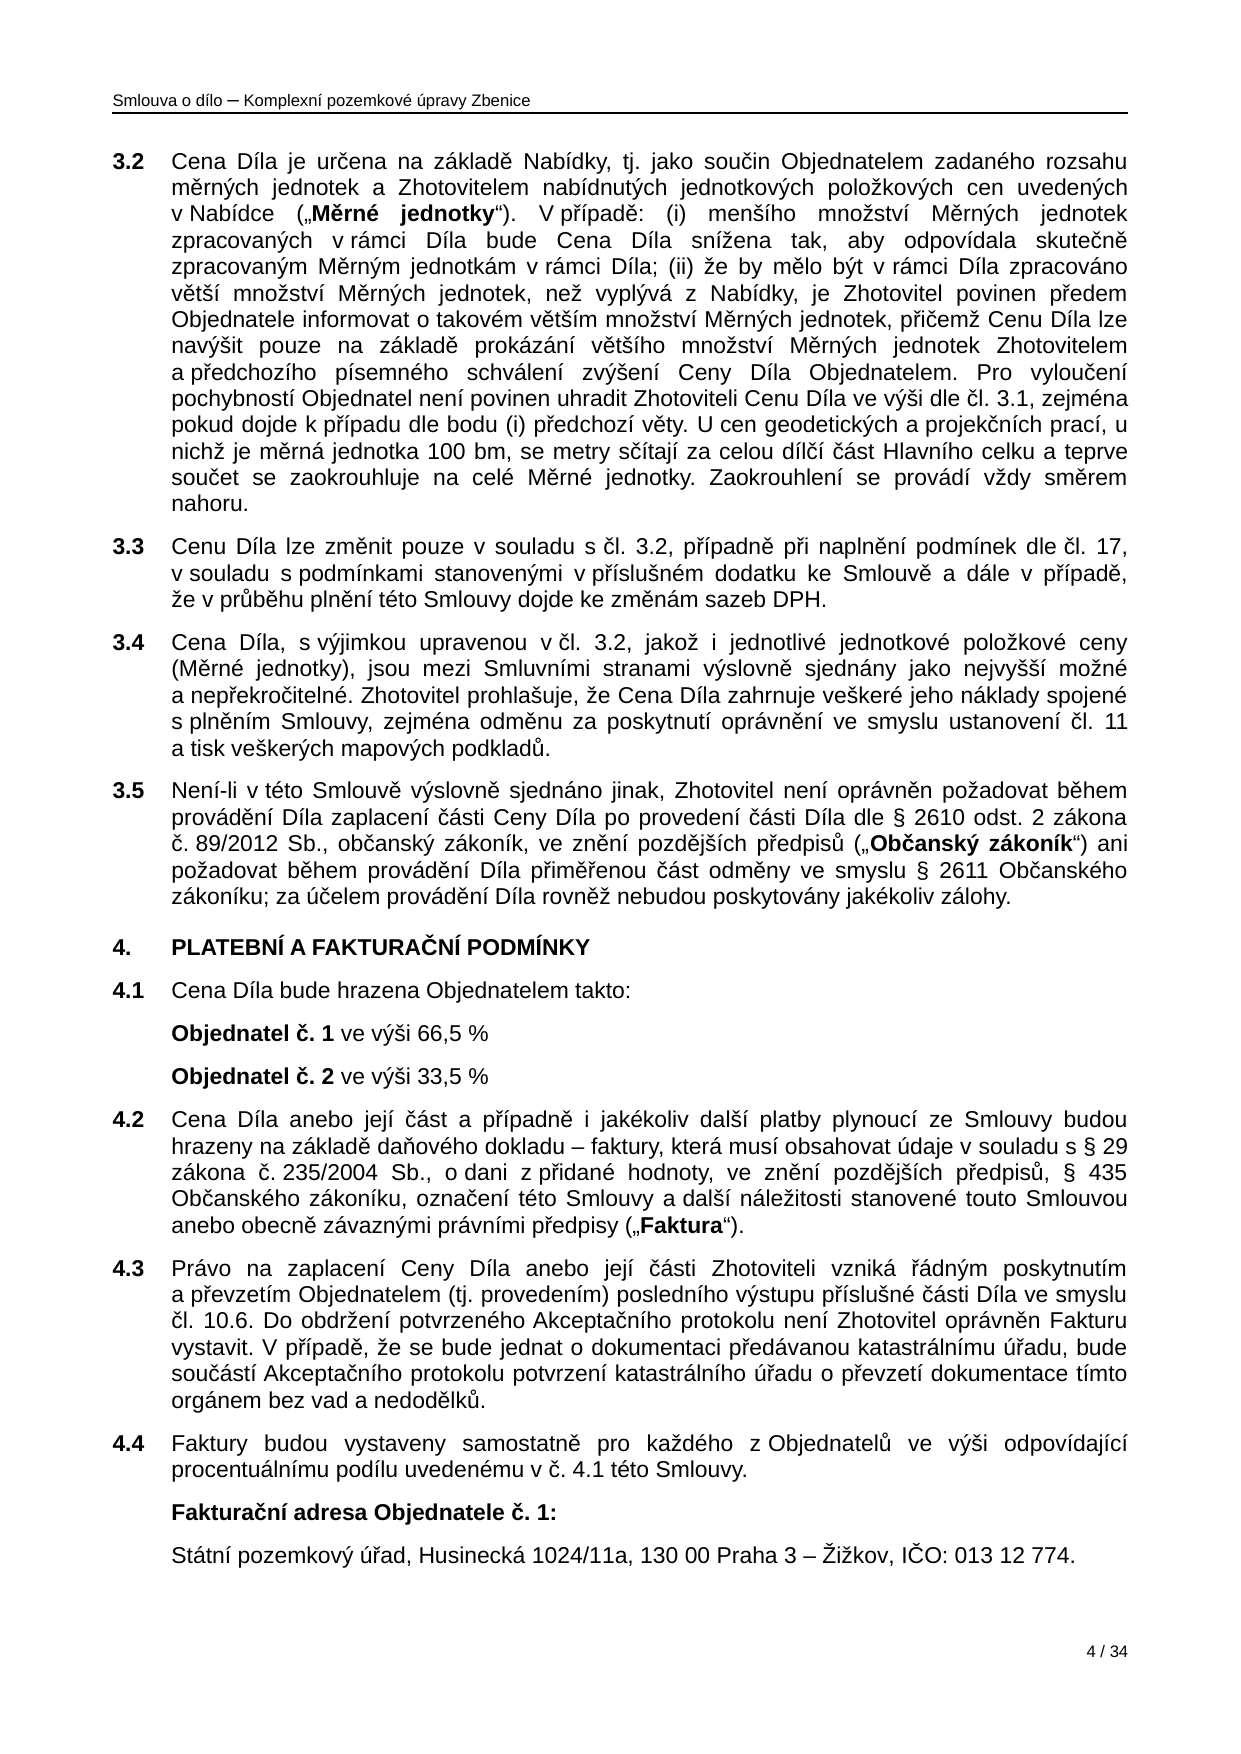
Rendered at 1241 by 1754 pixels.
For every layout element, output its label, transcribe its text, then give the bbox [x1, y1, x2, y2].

list Objednatel č. 1 ve výši 66,5 % [171, 1020, 1128, 1047]
text Cena Díla je určena na základě Nabídky, tj. jako součin Objednatelem zadaného rozsahu měrných jednotek a Zhotovitelem nabídnutých jednotkových položkových cen uvedených v Nabídce („Měrné jednotky“). V případě: (i) menšího množství Měrných jednotek zpracovaných v rámci Díla bude Cena Díla snížena tak, aby odpovídala skutečně zpracovaným Měrným jednotkám v rámci Díla; (ii) že by mělo být v rámci Díla zpracováno větší množství Měrných jednotek, než vyplývá z Nabídky, je Zhotovitel povinen předem Objednatele informovat o takovém větším množství Měrných jednotek, přičemž Cenu Díla lze navýšit pouze na základě prokázání většího množství Měrných jednotek Zhotovitelem a předchozího písemného schválení zvýšení Ceny Díla Objednatelem. Pro vyloučení pochybností Objednatel není povinen uhradit Zhotoviteli Cenu Díla ve výši dle čl. 3.1, zejména pokud dojde k případu dle bodu (i) předchozí věty. U cen geodetických a projekčních prací, u nichž je měrná jednotka 100 bm, se metry sčítají za celou dílčí část Hlavního celku a teprve součet se zaokrouhluje na celé Měrné jednotky. Zaokrouhlení se provádí vždy směrem nahoru. [112, 148, 1128, 517]
text Cena Díla bude hrazena Objednatelem takto: [112, 977, 1128, 1004]
text Cena Díla anebo její část a případně i jakékoliv další platby plynoucí ze Smlouvy budou hrazeny na základě daňového dokladu – faktury, která musí obsahovat údaje v souladu s § 29 zákona č. 235/2004 Sb., o dani z přidané hodnoty, ve znění pozdějších předpisů, § 435 Občanského zákoníku, označení této Smlouvy a další náležitosti stanovené touto Smlouvou anebo obecně závaznými právními předpisy („Faktura“). [112, 1106, 1128, 1238]
text Cena Díla, s výjimkou upravenou v čl. 3.2, jakož i jednotlivé jednotkové položkové ceny (Měrné jednotky), jsou mezi Smluvními stranami výslovně sjednány jako nejvyšší možné a nepřekročitelné. Zhotovitel prohlašuje, že Cena Díla zahrnuje veškeré jeho náklady spojené s plněním Smlouvy, zejména odměnu za poskytnutí oprávnění ve smyslu ustanovení čl. 11 a tisk veškerých mapových podkladů. [112, 629, 1128, 761]
text Cenu Díla lze změnit pouze v souladu s čl. 3.2, případně při naplnění podmínek dle čl. 17, v souladu s podmínkami stanovenými v příslušném dodatku ke Smlouvě a dále v případě, že v průběhu plnění této Smlouvy dojde ke změnám sazeb DPH. [112, 533, 1128, 612]
text Platební a fakturační podmínky [112, 934, 1128, 961]
text Právo na zaplacení Ceny Díla anebo její části Zhotoviteli vzniká řádným poskytnutím a převzetím Objednatelem (tj. provedením) posledního výstupu příslušné části Díla ve smyslu čl. 10.6. Do obdržení potvrzeného Akceptačního protokolu není Zhotovitel oprávněn Fakturu vystavit. V případě, že se bude jednat o dokumentaci předávanou katastrálnímu úřadu, bude součástí Akceptačního protokolu potvrzení katastrálního úřadu o převzetí dokumentace tímto orgánem bez vad a nedodělků. [112, 1255, 1128, 1413]
text Není-li v této Smlouvě výslovně sjednáno jinak, Zhotovitel není oprávněn požadovat během provádění Díla zaplacení části Ceny Díla po provedení části Díla dle § 2610 odst. 2 zákona č. 89/2012 Sb., občanský zákoník, ve znění pozdějších předpisů („Občanský zákoník“) ani požadovat během provádění Díla přiměřenou část odměny ve smyslu § 2611 Občanského zákoníku; za účelem provádění Díla rovněž nebudou poskytovány jakékoliv zálohy. [112, 777, 1128, 909]
list Fakturační adresa Objednatele č. 1: [171, 1499, 1128, 1525]
text Faktury budou vystaveny samostatně pro každého z Objednatelů ve výši odpovídající procentuálnímu podílu uvedenému v č. 4.1 této Smlouvy. [112, 1429, 1128, 1482]
list Objednatel č. 2 ve výši 33,5 % [171, 1063, 1128, 1090]
text Státní pozemkový úřad, Husinecká 1024/11a, 130 00 Praha 3 – Žižkov, IČO: 013 12 774. [171, 1542, 1128, 1568]
